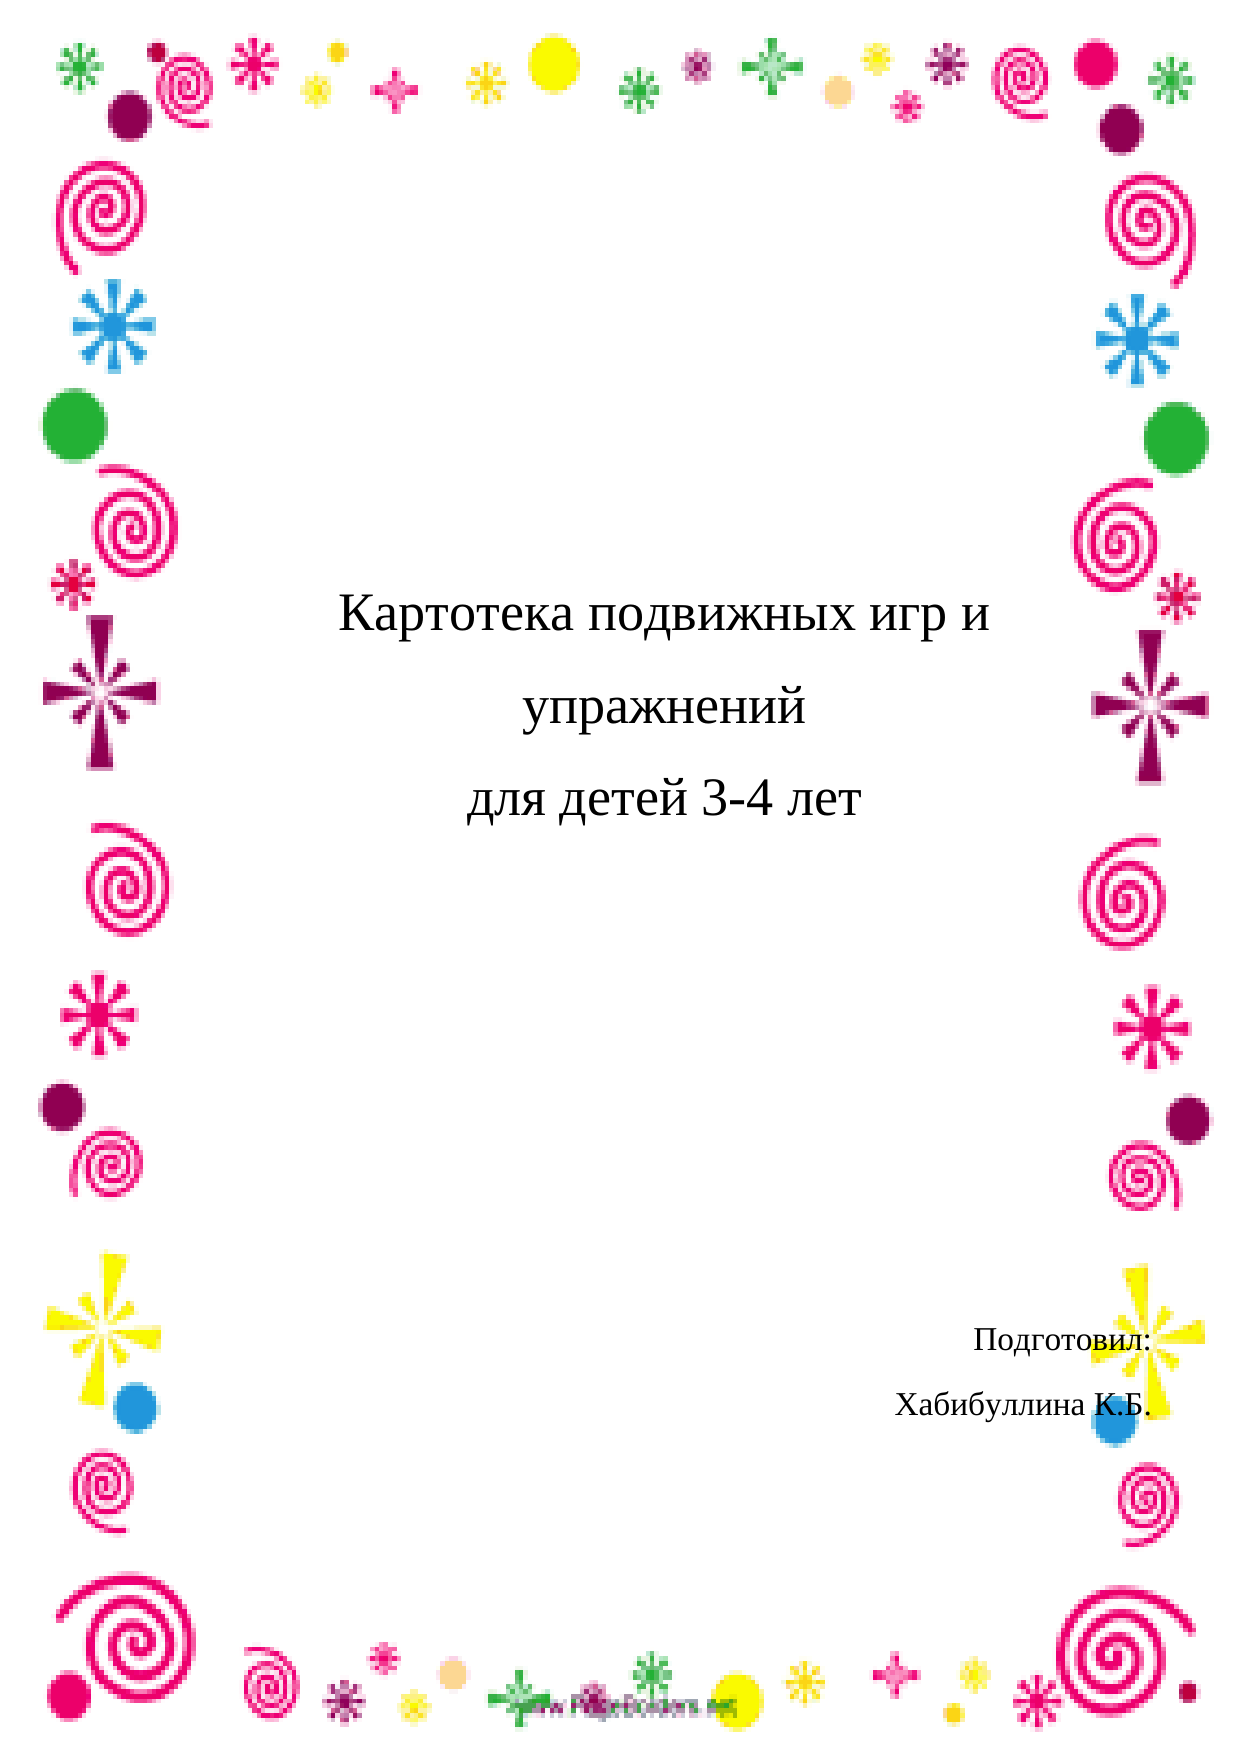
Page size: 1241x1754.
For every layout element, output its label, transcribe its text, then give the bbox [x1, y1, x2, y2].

text для детей 3-4 лет [177, 765, 1152, 827]
text упражнений [177, 672, 1152, 735]
text Хабибуллина К.Б. [177, 1384, 1152, 1422]
picture [30, 15, 1223, 1737]
text Подготовил: [177, 1319, 1152, 1358]
text Картотека подвижных игр и [177, 580, 1152, 642]
